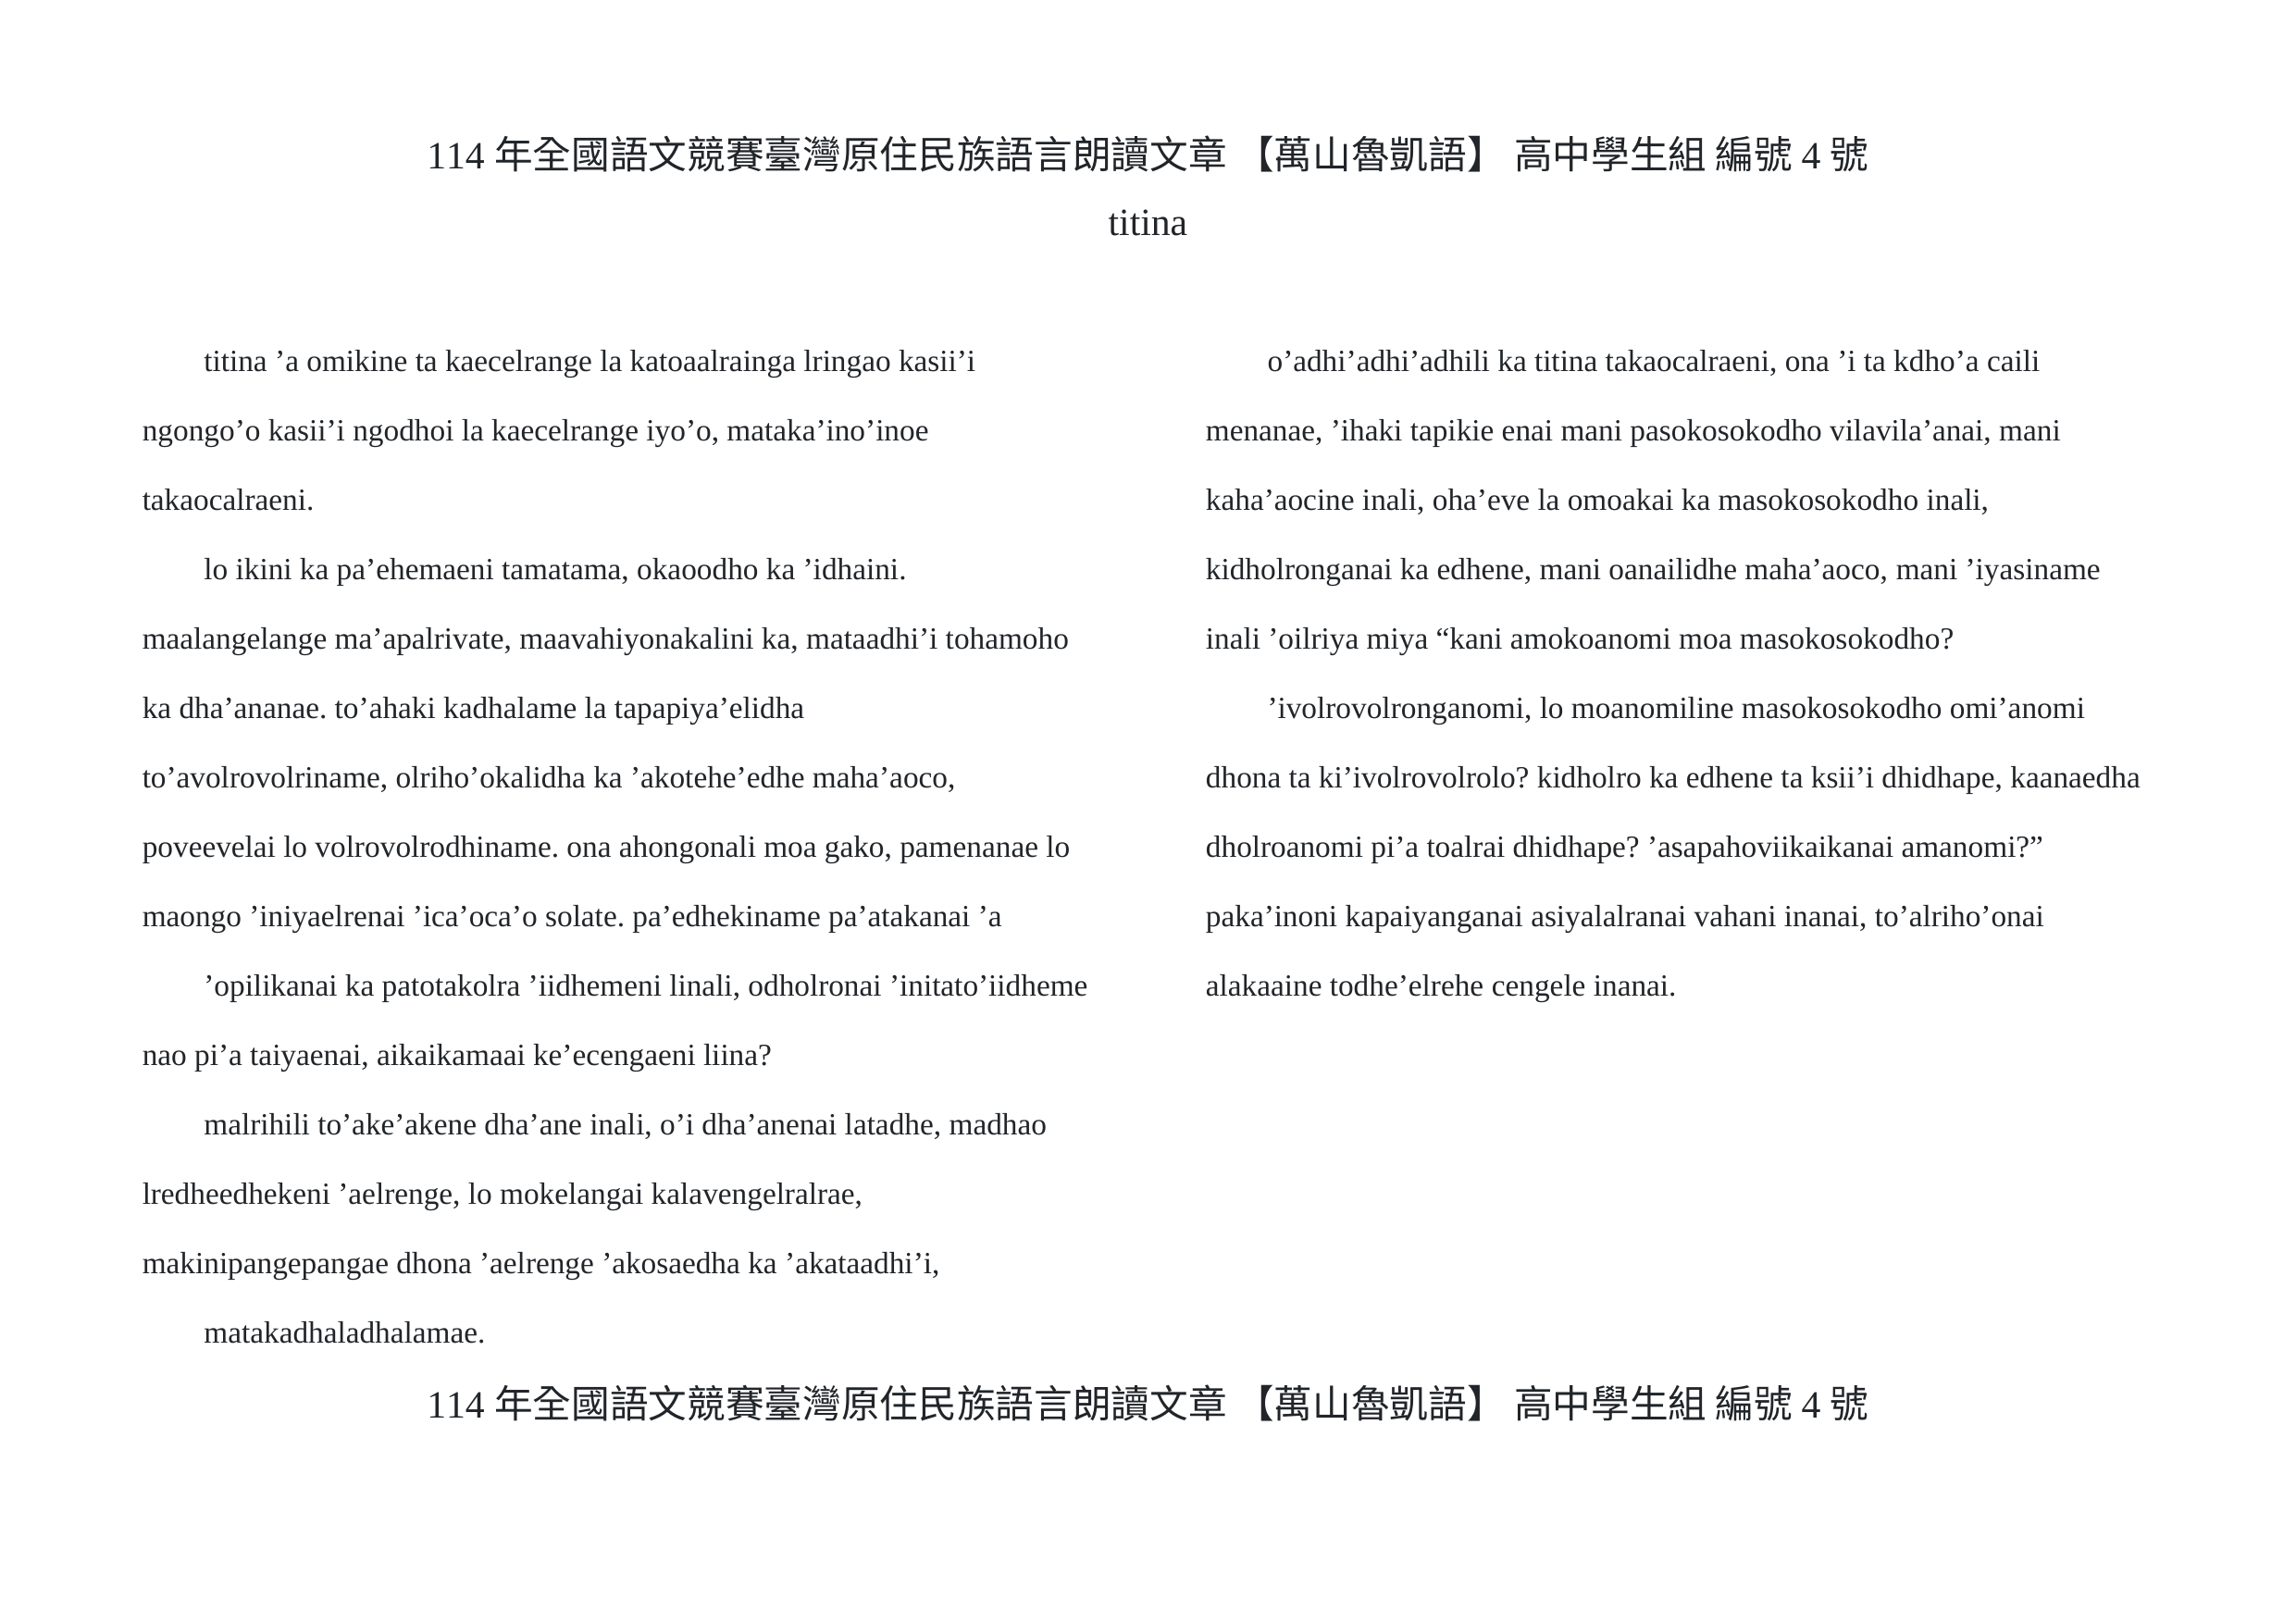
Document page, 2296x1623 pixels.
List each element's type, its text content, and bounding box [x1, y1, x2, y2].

text titina [142, 187, 2153, 256]
text 114 年全國語文競賽臺灣原住民族語言朗讀文章 【萬山魯凱語】 高中學生組 編號 4 號 [142, 118, 2153, 187]
text malrihili to’ake’akene dha’ane inali, o’i dha’anenai latadhe, madhao lredheedhekeni ’aelrenge, lo mokelangai kalavengelralrae, makinipangepangae dhona ’aelrenge ’akosaedha ka ’akataadhi’i, [142, 1089, 1090, 1297]
text matakadhaladhalamae. [142, 1297, 1090, 1367]
text lo ikini ka pa’ehemaeni tamatama, okaoodho ka ’idhaini. maalangelange ma’apalrivate, maavahiyonakalini ka, mataadhi’i tohamoho ka dha’ananae. to’ahaki kadhalame la tapapiya’elidha to’avolrovolriname, olriho’okalidha ka ’akotehe’edhe maha’aoco, poveevelai lo volrovolrodhiname. ona ahongonali moa gako, pamenanae lo maongo ’iniyaelrenai ’ica’oca’o solate. pa’edhekiname pa’atakanai ’a [142, 534, 1090, 950]
text ’ivolrovolronganomi, lo moanomiline masokosokodho omi’anomi dhona ta ki’ivolrovolrolo? kidholro ka edhene ta ksii’i dhidhape, kaanaedha dholroanomi pi’a toalrai dhidhape? ’asapahoviikaikanai amanomi?” paka’inoni kapaiyanganai asiyalalranai vahani inanai, to’alriho’onai alakaaine todhe’elrehe cengele inanai. [1206, 673, 2153, 1020]
text ’opilikanai ka patotakolra ’iidhemeni linali, odholronai ’initato’iidheme nao pi’a taiyaenai, aikaikamaai ke’ecengaeni liina? [142, 950, 1090, 1089]
text 114 年全國語文競賽臺灣原住民族語言朗讀文章 【萬山魯凱語】 高中學生組 編號 4 號 [142, 1367, 2153, 1436]
text titina ’a omikine ta kaecelrange la katoaalrainga lringao kasii’i ngongo’o kasii’i ngodhoi la kaecelrange iyo’o, mataka’ino’inoe takaocalraeni. [142, 326, 1090, 534]
text o’adhi’adhi’adhili ka titina takaocalraeni, ona ’i ta kdho’a caili menanae, ’ihaki tapikie enai mani pasokosokodho vilavila’anai, mani kaha’aocine inali, oha’eve la omoakai ka masokosokodho inali, kidholronganai ka edhene, mani oanailidhe maha’aoco, mani ’iyasiname inali ’oilriya miya “kani amokoanomi moa masokosokodho? [1206, 326, 2153, 673]
